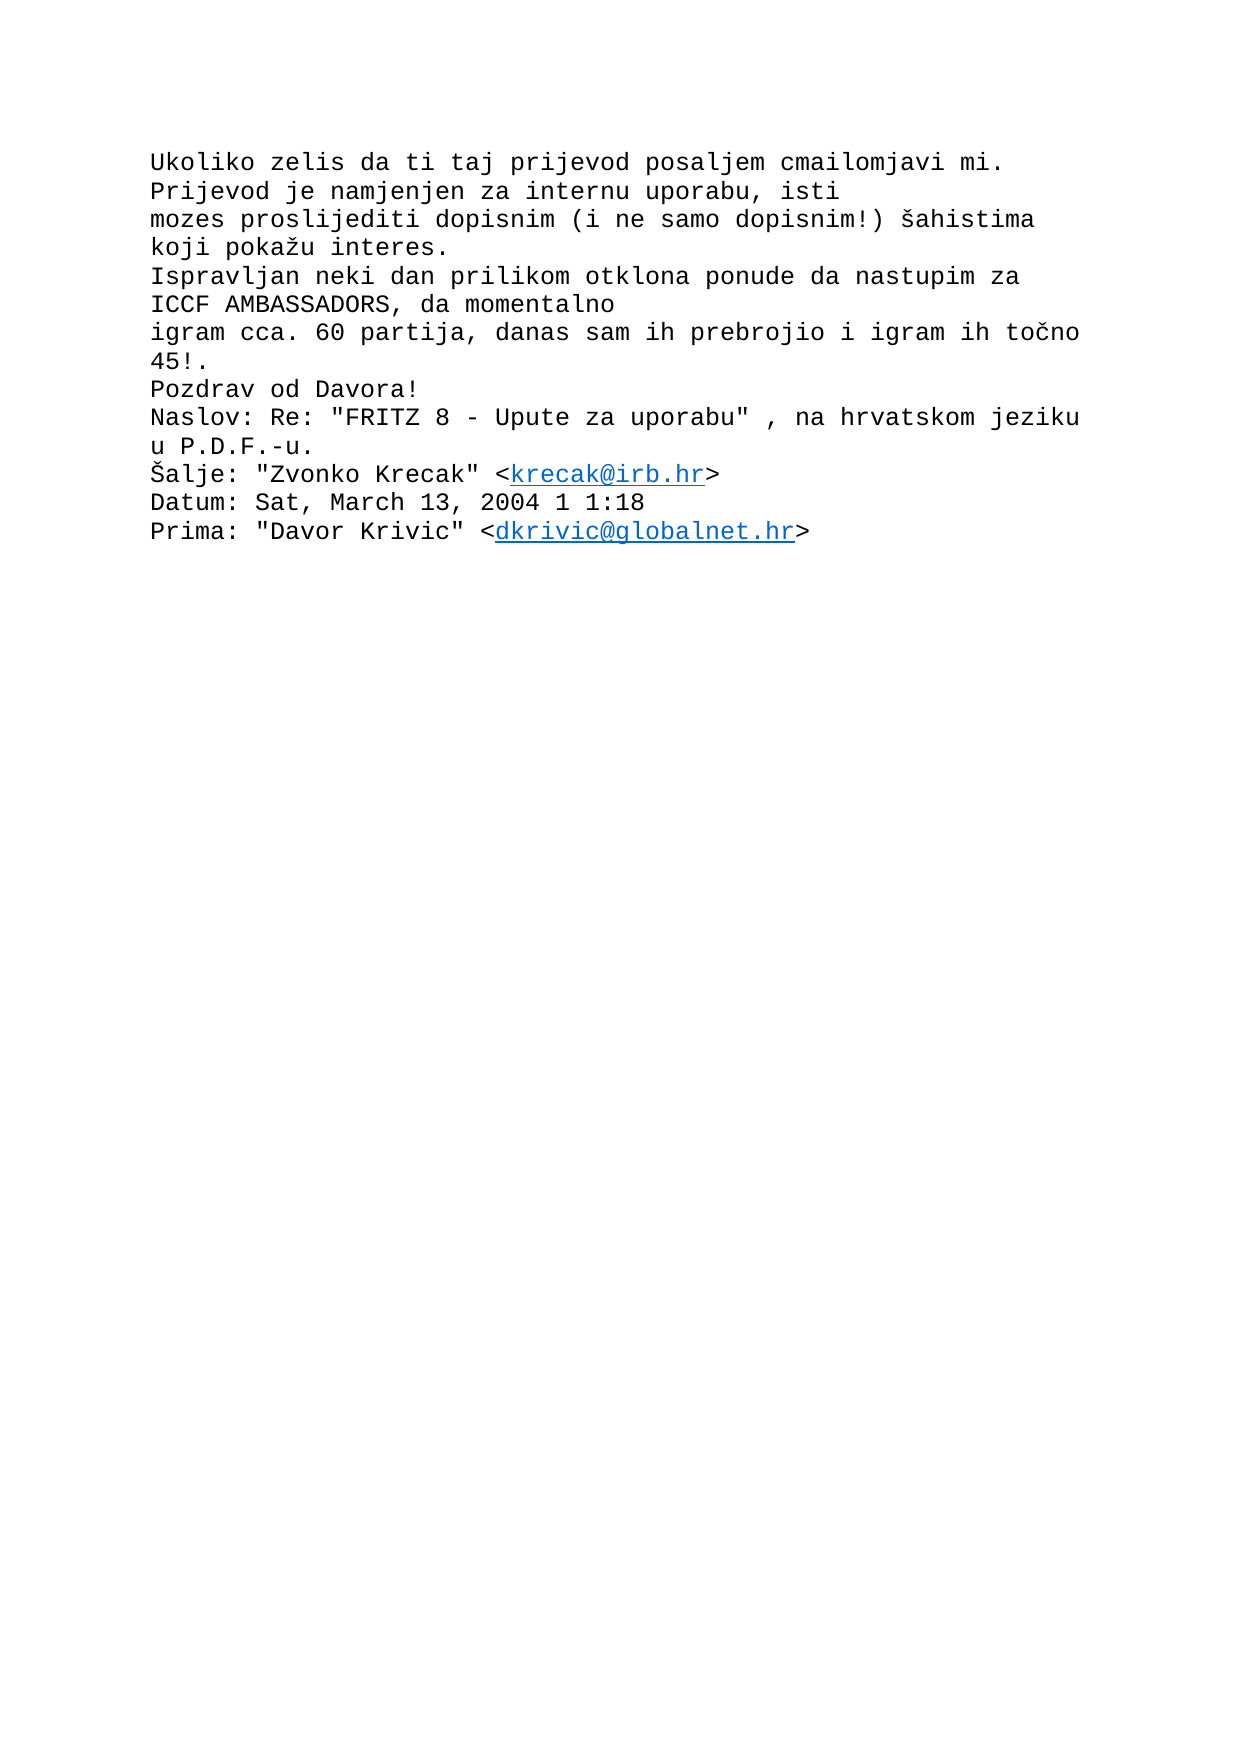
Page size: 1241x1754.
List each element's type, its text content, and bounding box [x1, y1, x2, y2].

text Pozdrav od Davora! [150, 377, 1090, 405]
text Ukoliko zelis da ti taj prijevod posaljem cmailomjavi mi. Prijevod je namjenjen za internu uporabu, isti mozes proslijediti dopisnim (i ne samo dopisnim!) šahistima koji pokažu interes. [150, 150, 1090, 263]
text Prima: "Davor Krivic" <dkrivic@globalnet.hr> [150, 518, 1090, 547]
text Šalje: "Zvonko Krecak" <krecak@irb.hr> [150, 462, 1090, 490]
text Ispravljan neki dan prilikom otklona ponude da nastupim za ICCF AMBASSADORS, da momentalno igram cca. 60 partija, danas sam ih prebrojio i igram ih točno 45!. [150, 263, 1090, 377]
text Datum: Sat, March 13, 2004 1 1:18 [150, 490, 1090, 518]
text Naslov: Re: "FRITZ 8 - Upute za uporabu" , na hrvatskom jeziku u P.D.F.-u. [150, 405, 1090, 462]
